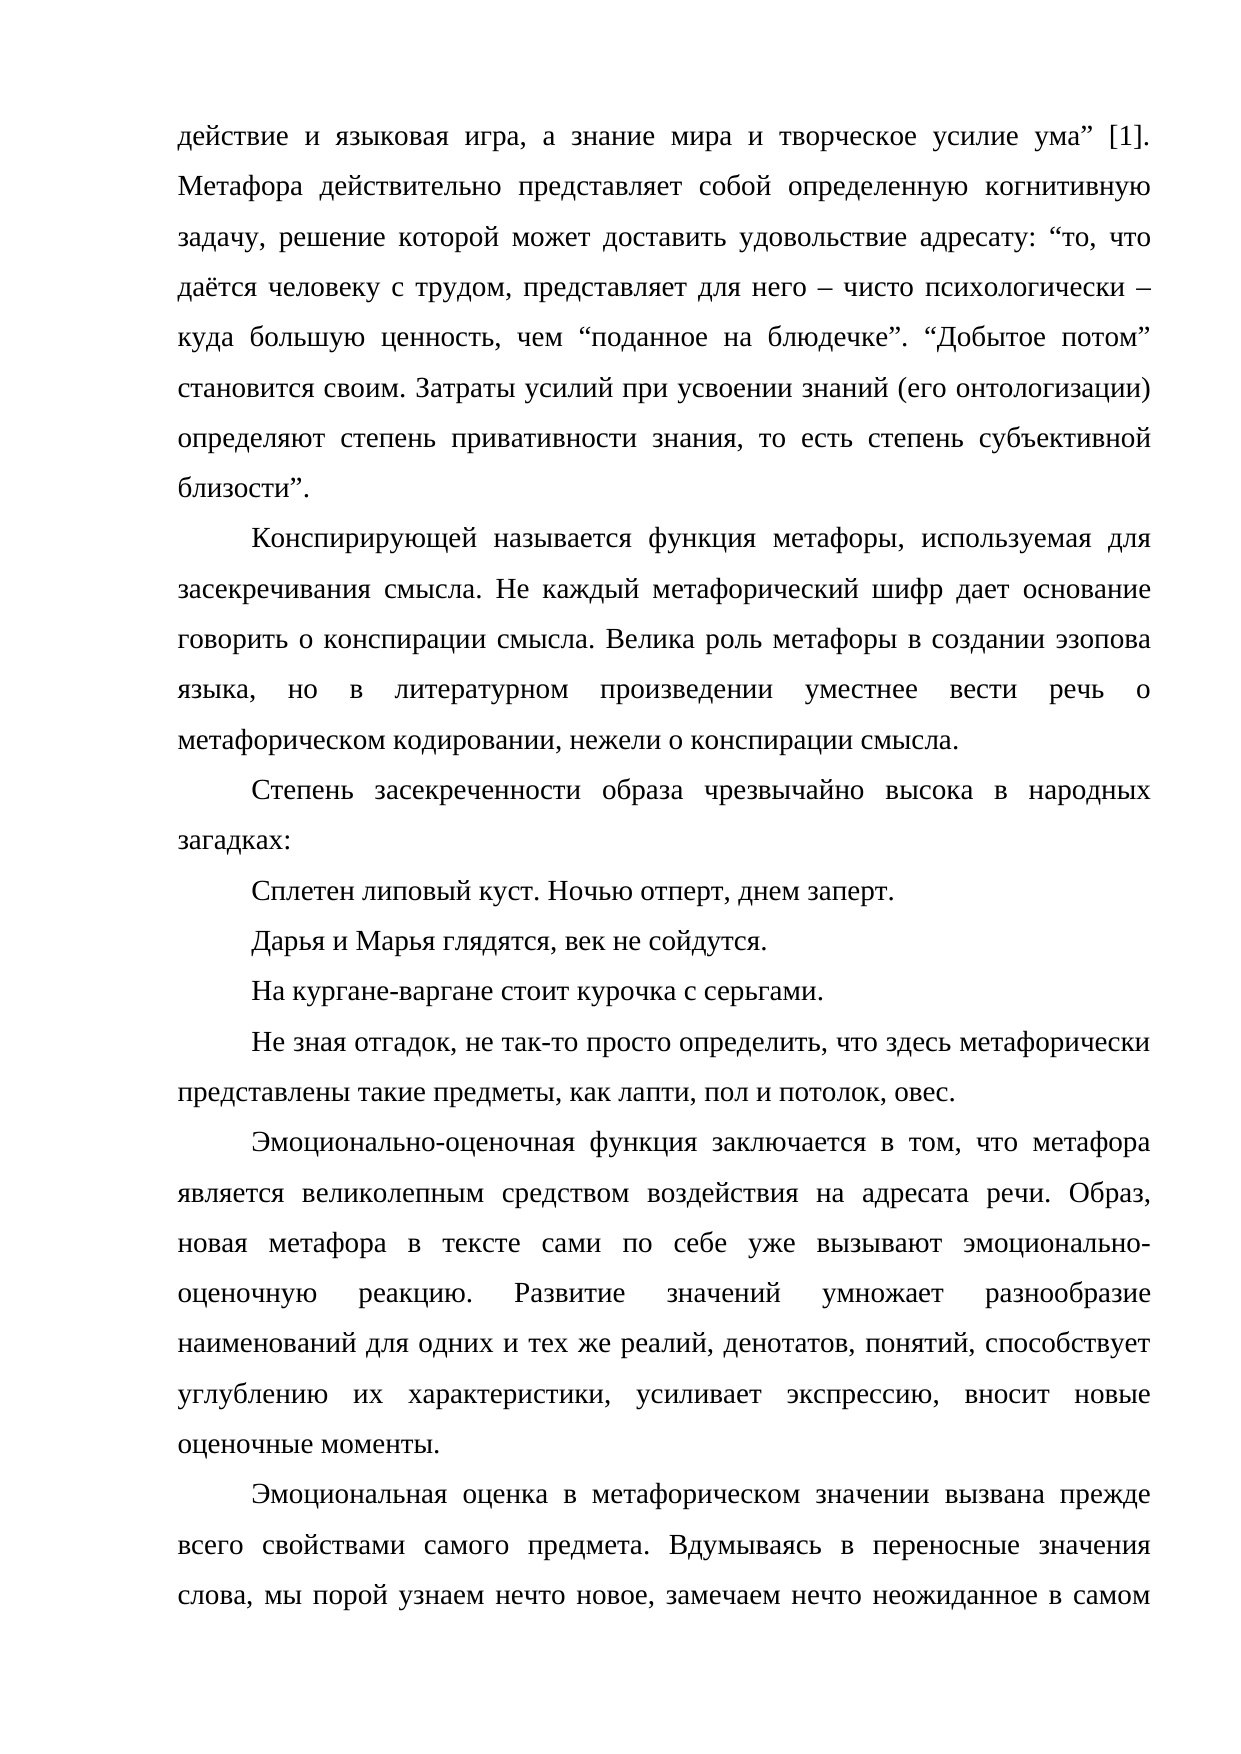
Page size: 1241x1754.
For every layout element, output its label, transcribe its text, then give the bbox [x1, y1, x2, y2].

text Конспирирующей называется функция метафоры, используемая для засекречивания смысла. Не каждый метафорический шифр дает основание говорить о конспирации смысла. Велика роль метафоры в создании эзопова языка, но в литературном произведении уместнее вести речь о метафорическом кодировании, нежели о конспирации смысла. [177, 521, 1152, 755]
text Степень засекреченности образа чрезвычайно высока в народных загадках: [177, 772, 1152, 856]
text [177, 1477, 1152, 1611]
text На кургане-варгане стоит курочка с серьгами. [177, 973, 1152, 1007]
text Дарья и Марья глядятся, век не сойдутся. [177, 923, 1152, 957]
text Эмоционально-оценочная функция заключается в том, что метафора является великолепным средством воздействия на адресата речи. Образ, новая метафора в тексте сами по себе уже вызывают эмоционально-оценочную реакцию. Развитие значений умножает разнообразие наименований для одних и тех же реалий, денотатов, понятий, способствует углублению их характеристики, усиливает экспрессию, вносит новые оценочные моменты. [177, 1124, 1152, 1460]
text Не зная отгадок, не так-то просто определить, что здесь метафорически представлены такие предметы, как лапти, пол и потолок, овес. [177, 1024, 1152, 1108]
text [177, 118, 1152, 504]
text Сплетен липовый куст. Ночью отперт, днем заперт. [177, 873, 1152, 906]
